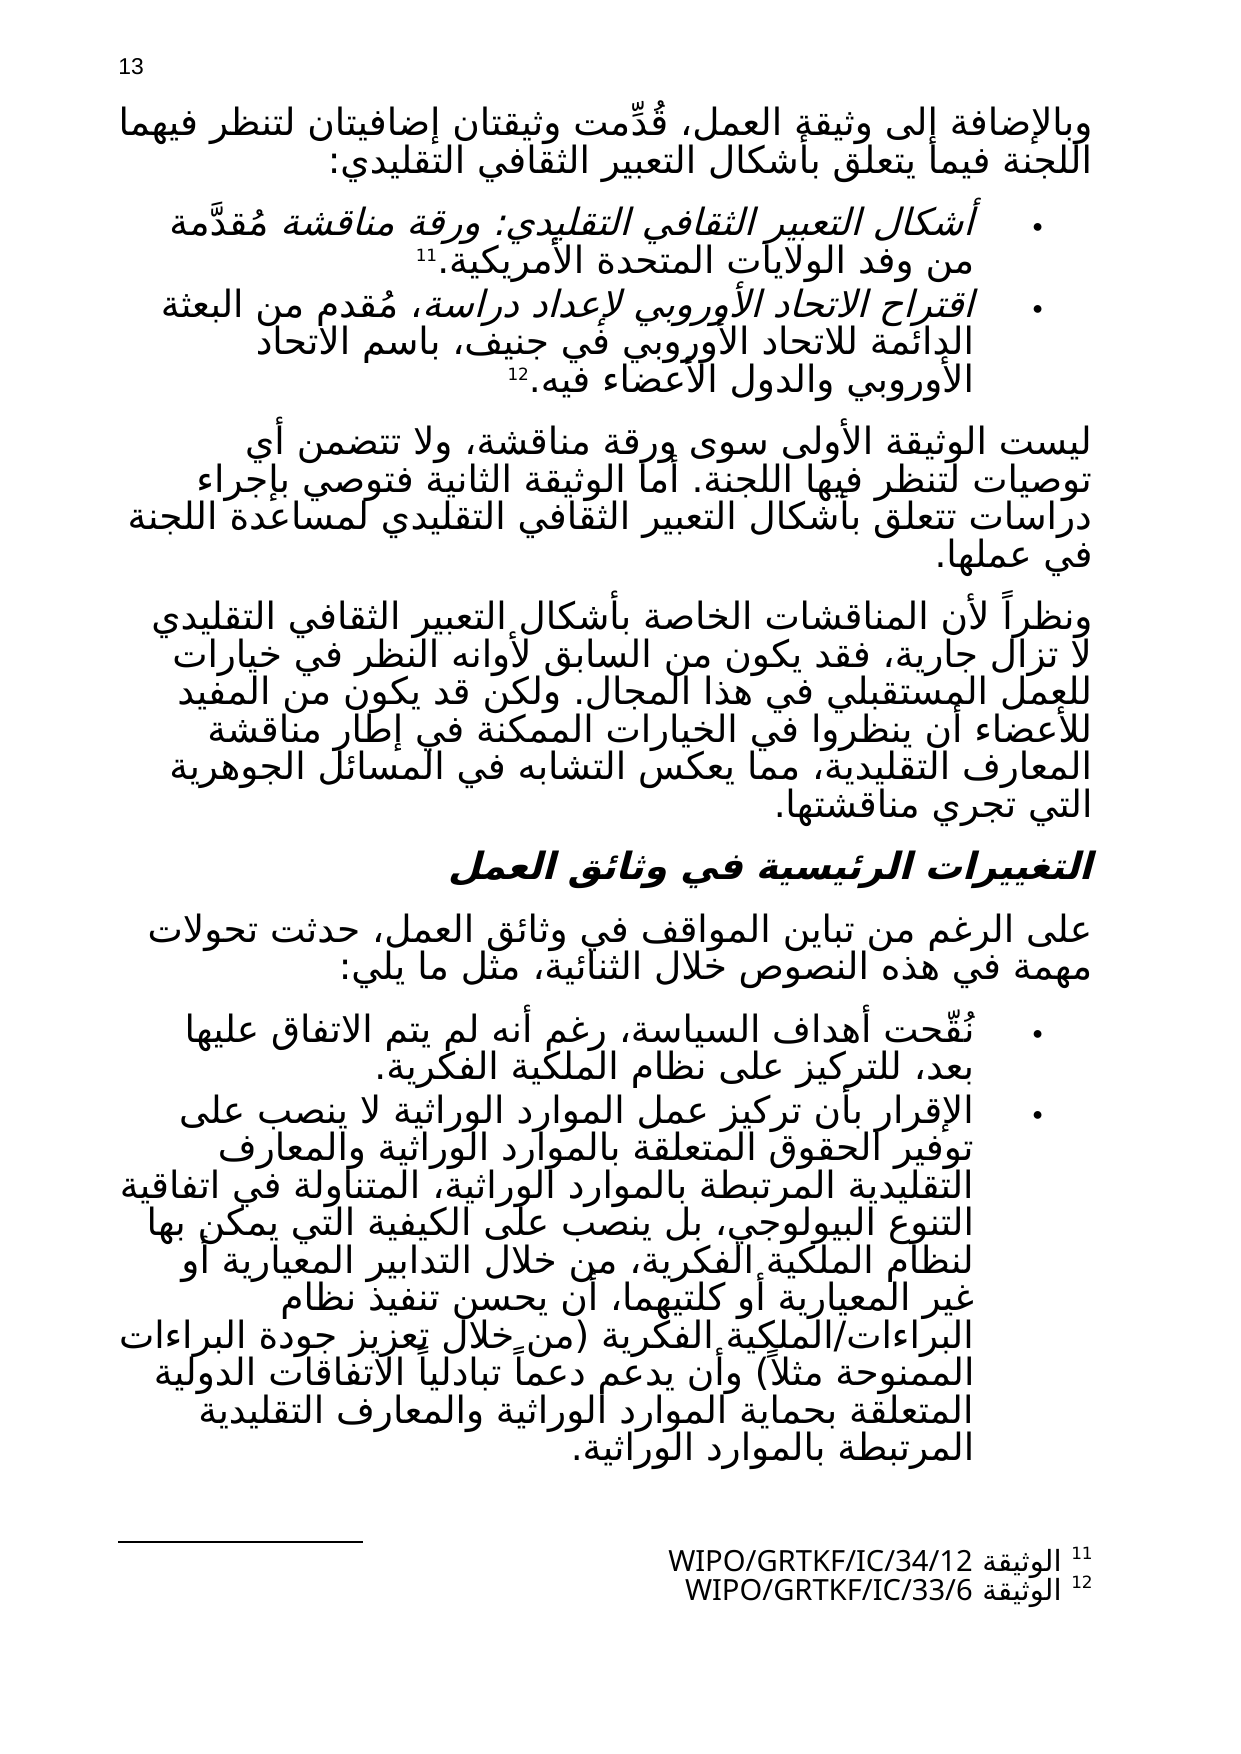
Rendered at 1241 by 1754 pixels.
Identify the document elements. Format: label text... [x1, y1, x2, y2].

text وبالإضافة إلى وثيقة العمل، قُدِّمت وثيقتان إضافيتان لتنظر فيهما اللجنة فيما يتعلق بأشكال التعبير الثقافي التقليدي: [118, 106, 1092, 181]
list اقتراح الاتحاد الأوروبي لإعداد دراسة، مُقدم من البعثة الدائمة للاتحاد الأوروبي في جنيف، باسم الاتحاد الأوروبي والدول الأعضاء فيه. [118, 287, 1033, 399]
list الإقرار بأن تركيز عمل الموارد الوراثية لا ينصب على توفير الحقوق المتعلقة بالموارد الوراثية والمعارف التقليدية المرتبطة بالموارد الوراثية، المتناولة في اتفاقية التنوع البيولوجي، بل ينصب على الكيفية التي يمكن بها لنظام الملكية الفكرية، من خلال التدابير المعيارية أو غير المعيارية أو كلتيهما، أن يحسن تنفيذ نظام البراءات/الملكية الفكرية (من خلال تعزيز جودة البراءات الممنوحة مثلاً) وأن يدعم دعماً تبادلياً الاتفاقات الدولية المتعلقة بحماية الموارد الوراثية والمعارف التقليدية المرتبطة بالموارد الوراثية. [118, 1093, 1033, 1468]
text على الرغم من تباين المواقف في وثائق العمل، حدثت تحولات مهمة في هذه النصوص خلال الثنائية، مثل ما يلي: [118, 912, 1092, 987]
text ليست الوثيقة الأولى سوى ورقة مناقشة، ولا تتضمن أي توصيات لتنظر فيها اللجنة. أما الوثيقة الثانية فتوصي بإجراء دراسات تتعلق بأشكال التعبير الثقافي التقليدي لمساعدة اللجنة في عملها. [118, 424, 1092, 574]
list نُقّحت أهداف السياسة، رغم أنه لم يتم الاتفاق عليها بعد، للتركيز على نظام الملكية الفكرية. [118, 1012, 1033, 1087]
list أشكال التعبير الثقافي التقليدي: ورقة مناقشة مُقدَّمة من وفد الولايات المتحدة الأمريكية. [118, 206, 1033, 281]
text ونظراً لأن المناقشات الخاصة بأشكال التعبير الثقافي التقليدي لا تزال جارية، فقد يكون من السابق لأوانه النظر في خيارات للعمل المستقبلي في هذا المجال. ولكن قد يكون من المفيد للأعضاء أن ينظروا في الخيارات الممكنة في إطار مناقشة المعارف التقليدية، مما يعكس التشابه في المسائل الجوهرية التي تجري مناقشتها. [118, 599, 1092, 824]
text التغييرات الرئيسية في وثائق العمل [118, 849, 1092, 887]
